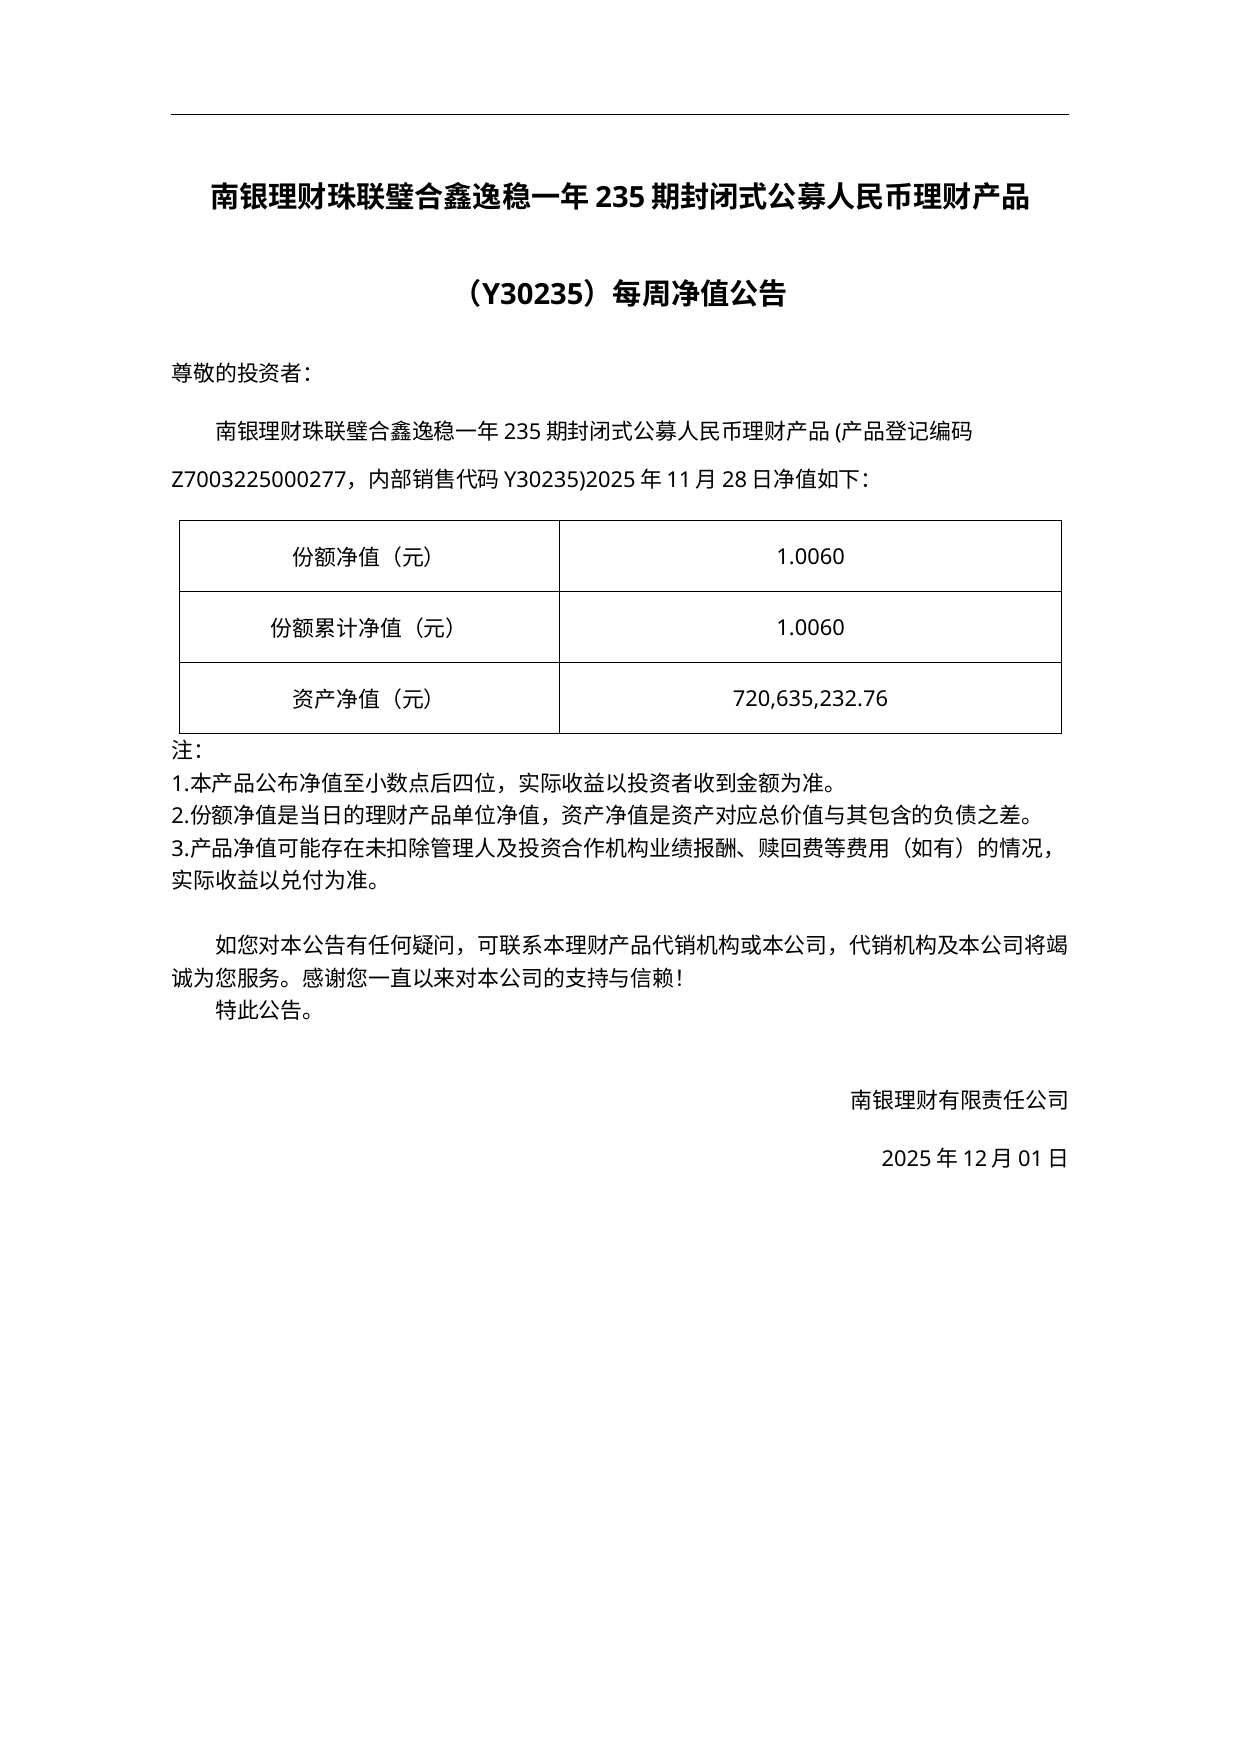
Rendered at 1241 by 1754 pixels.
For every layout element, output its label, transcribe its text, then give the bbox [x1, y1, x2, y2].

text 南银理财珠联璧合鑫逸稳一年235期封闭式公募人民币理财产品（Y30235）每周净值公告 [171, 162, 1069, 324]
text 南银理财有限责任公司 [171, 1082, 1069, 1115]
text 如您对本公告有任何疑问，可联系本理财产品代销机构或本公司，代销机构及本公司将竭诚为您服务。感谢您一直以来对本公司的支持与信赖！ [171, 928, 1069, 993]
text 尊敬的投资者： [171, 355, 1069, 388]
text 3.产品净值可能存在未扣除管理人及投资合作机构业绩报酬、赎回费等费用（如有）的情况，实际收益以兑付为准。 [171, 830, 1069, 895]
text 2025年12月01日 [171, 1140, 1069, 1173]
text 2.份额净值是当日的理财产品单位净值，资产净值是资产对应总价值与其包含的负债之差。 [171, 798, 1069, 830]
table_cell 份额累计净值（元） [180, 592, 559, 662]
table_cell 1.0060 [560, 592, 1061, 662]
table_header 1.0060 [560, 521, 1061, 591]
table_header 份额净值（元） [180, 521, 559, 591]
text 特此公告。 [171, 993, 1069, 1025]
text 南银理财珠联璧合鑫逸稳一年235期封闭式公募人民币理财产品 (产品登记编码Z7003225000277，内部销售代码Y30235)2025年11月28日净值如下： [171, 413, 1069, 494]
text 注： [171, 733, 1069, 765]
table_cell 资产净值（元） [180, 663, 559, 733]
table_cell 720,635,232.76 [560, 663, 1061, 733]
text 1.本产品公布净值至小数点后四位，实际收益以投资者收到金额为准。 [171, 765, 1069, 798]
